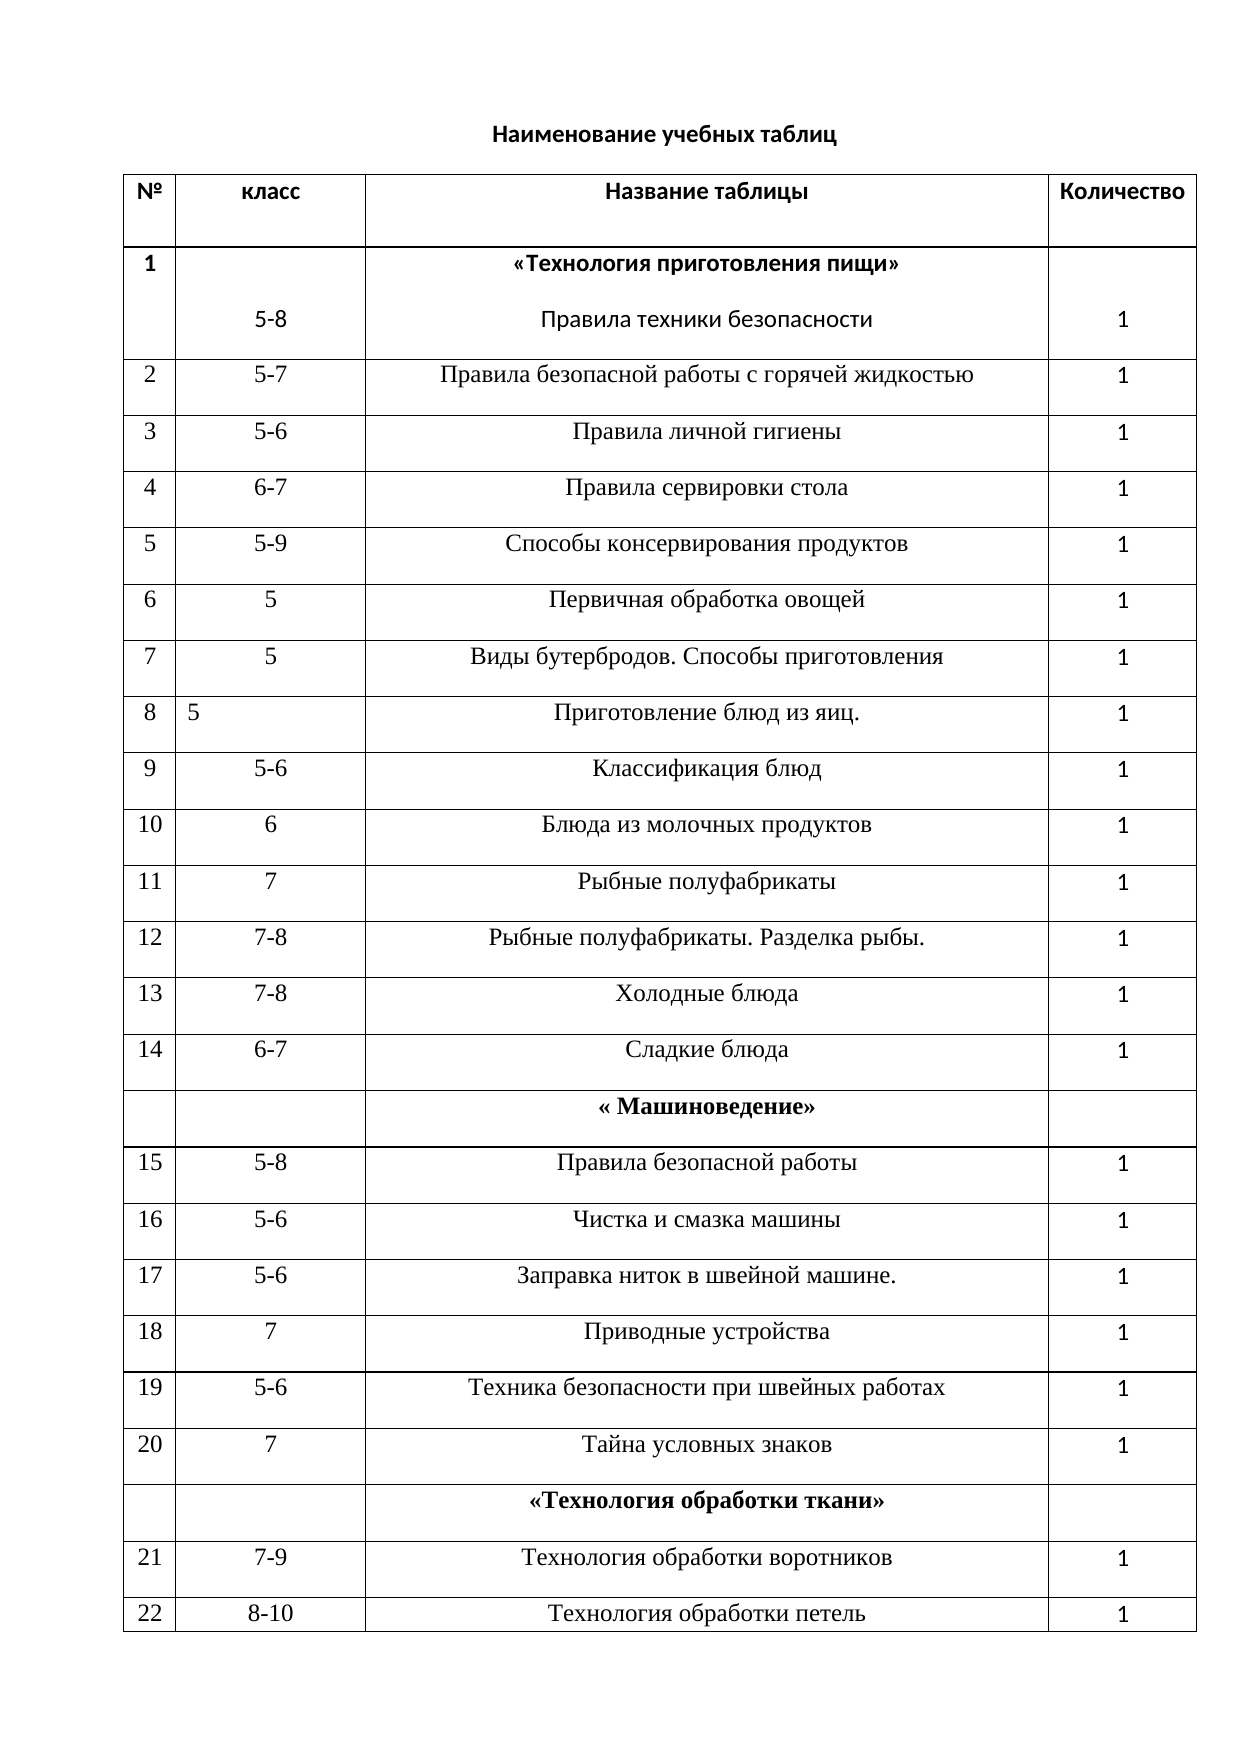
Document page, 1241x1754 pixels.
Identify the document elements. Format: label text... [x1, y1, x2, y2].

table_cell 6-7 [176, 472, 365, 527]
table_header класс [176, 175, 365, 246]
table_cell 2 [124, 360, 175, 415]
table_cell 1 [1049, 866, 1196, 921]
table_cell 8 [124, 697, 175, 752]
table_header № [124, 175, 175, 246]
table_cell Блюда из молочных продуктов [366, 810, 1048, 865]
table_cell «Технология приготовления пищи» Правила техники безопасности [366, 248, 1048, 358]
table_cell 5-8 [176, 248, 365, 358]
table_cell 1 [1049, 1542, 1196, 1597]
table_cell 1 [124, 248, 175, 358]
table_cell Способы консервирования продуктов [366, 528, 1048, 583]
table_cell 10 [124, 810, 175, 865]
table_cell Первичная обработка овощей [366, 585, 1048, 640]
table_cell 7-8 [176, 978, 365, 1033]
table_cell 1 [1049, 1148, 1196, 1203]
table_cell 3 [124, 416, 175, 471]
table_cell 18 [124, 1316, 175, 1371]
table_cell 1 [1049, 360, 1196, 415]
table_cell [1049, 1091, 1196, 1146]
table_cell «Технология обработки ткани» [366, 1485, 1048, 1541]
table_cell 5-6 [176, 753, 365, 808]
table_cell 1 [1049, 1260, 1196, 1315]
table_cell Правила безопасной работы [366, 1148, 1048, 1203]
table_cell [176, 1091, 365, 1146]
table_cell 1 [1049, 697, 1196, 752]
table_cell 7-8 [176, 922, 365, 977]
table_cell 7-9 [176, 1542, 365, 1597]
table_cell Приготовление блюд из яиц. [366, 697, 1048, 752]
table_cell 6 [124, 585, 175, 640]
table_cell 1 [1049, 810, 1196, 865]
table_cell Правила безопасной работы с горячей жидкостью [366, 360, 1048, 415]
table_cell 7 [124, 641, 175, 696]
table_cell [176, 1485, 365, 1541]
table_cell 5 [124, 528, 175, 583]
table_cell 5 [176, 585, 365, 640]
table_cell 19 [124, 1373, 175, 1428]
table_cell 1 [1049, 472, 1196, 527]
table_cell 5 [176, 641, 365, 696]
table_cell 1 [1049, 1373, 1196, 1428]
table_cell 5-7 [176, 360, 365, 415]
text Наименование учебных таблиц [177, 118, 1152, 149]
table_cell 1 [1049, 1035, 1196, 1090]
table_cell 5-9 [176, 528, 365, 583]
table_cell 5-6 [176, 1204, 365, 1259]
table_cell 8-10 [176, 1598, 365, 1631]
table_header Название таблицы [366, 175, 1048, 246]
table_cell 15 [124, 1148, 175, 1203]
table_cell 5-6 [176, 1373, 365, 1428]
table_cell [1049, 1485, 1196, 1541]
table_cell Холодные блюда [366, 978, 1048, 1033]
table_cell 1 [1049, 978, 1196, 1033]
table_cell 1 [1049, 416, 1196, 471]
table_cell Техника безопасности при швейных работах [366, 1373, 1048, 1428]
table_cell 7 [176, 1429, 365, 1484]
table_cell 6-7 [176, 1035, 365, 1090]
table_cell 5 [176, 697, 365, 752]
table_cell 20 [124, 1429, 175, 1484]
table_cell 1 [1049, 641, 1196, 696]
table_cell Рыбные полуфабрикаты [366, 866, 1048, 921]
table_cell 4 [124, 472, 175, 527]
table_cell 11 [124, 866, 175, 921]
table_header Количество [1049, 175, 1196, 246]
table_cell 1 [1049, 585, 1196, 640]
table_cell Технология обработки воротников [366, 1542, 1048, 1597]
table_cell 1 [1049, 1598, 1196, 1631]
table_cell 12 [124, 922, 175, 977]
table_cell 14 [124, 1035, 175, 1090]
table_cell 21 [124, 1542, 175, 1597]
table_cell Сладкие блюда [366, 1035, 1048, 1090]
table_cell 1 [1049, 528, 1196, 583]
table_cell 5-6 [176, 1260, 365, 1315]
table_cell 7 [176, 866, 365, 921]
table_cell Виды бутербродов. Способы приготовления [366, 641, 1048, 696]
table_cell 1 [1049, 1429, 1196, 1484]
table_cell 6 [176, 810, 365, 865]
table_cell Классификация блюд [366, 753, 1048, 808]
table_cell 1 [1049, 922, 1196, 977]
table_cell 16 [124, 1204, 175, 1259]
table_cell [124, 1485, 175, 1541]
table_cell Тайна условных знаков [366, 1429, 1048, 1484]
table_cell 5-8 [176, 1148, 365, 1203]
table_cell 13 [124, 978, 175, 1033]
table_cell 1 [1049, 1204, 1196, 1259]
table_cell 7 [176, 1316, 365, 1371]
table_cell Правила личной гигиены [366, 416, 1048, 471]
table_cell Рыбные полуфабрикаты. Разделка рыбы. [366, 922, 1048, 977]
table_cell 9 [124, 753, 175, 808]
table_cell Чистка и смазка машины [366, 1204, 1048, 1259]
table_cell 22 [124, 1598, 175, 1631]
table_cell 1 [1049, 753, 1196, 808]
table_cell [366, 1598, 1048, 1631]
table_cell 5-6 [176, 416, 365, 471]
table_cell 1 [1049, 1316, 1196, 1371]
table_cell « Машиноведение» [366, 1091, 1048, 1146]
table_cell 1 [1049, 248, 1196, 358]
table_cell Приводные устройства [366, 1316, 1048, 1371]
table_cell Заправка ниток в швейной машине. [366, 1260, 1048, 1315]
table_cell [124, 1091, 175, 1146]
table_cell Правила сервировки стола [366, 472, 1048, 527]
table_cell 17 [124, 1260, 175, 1315]
